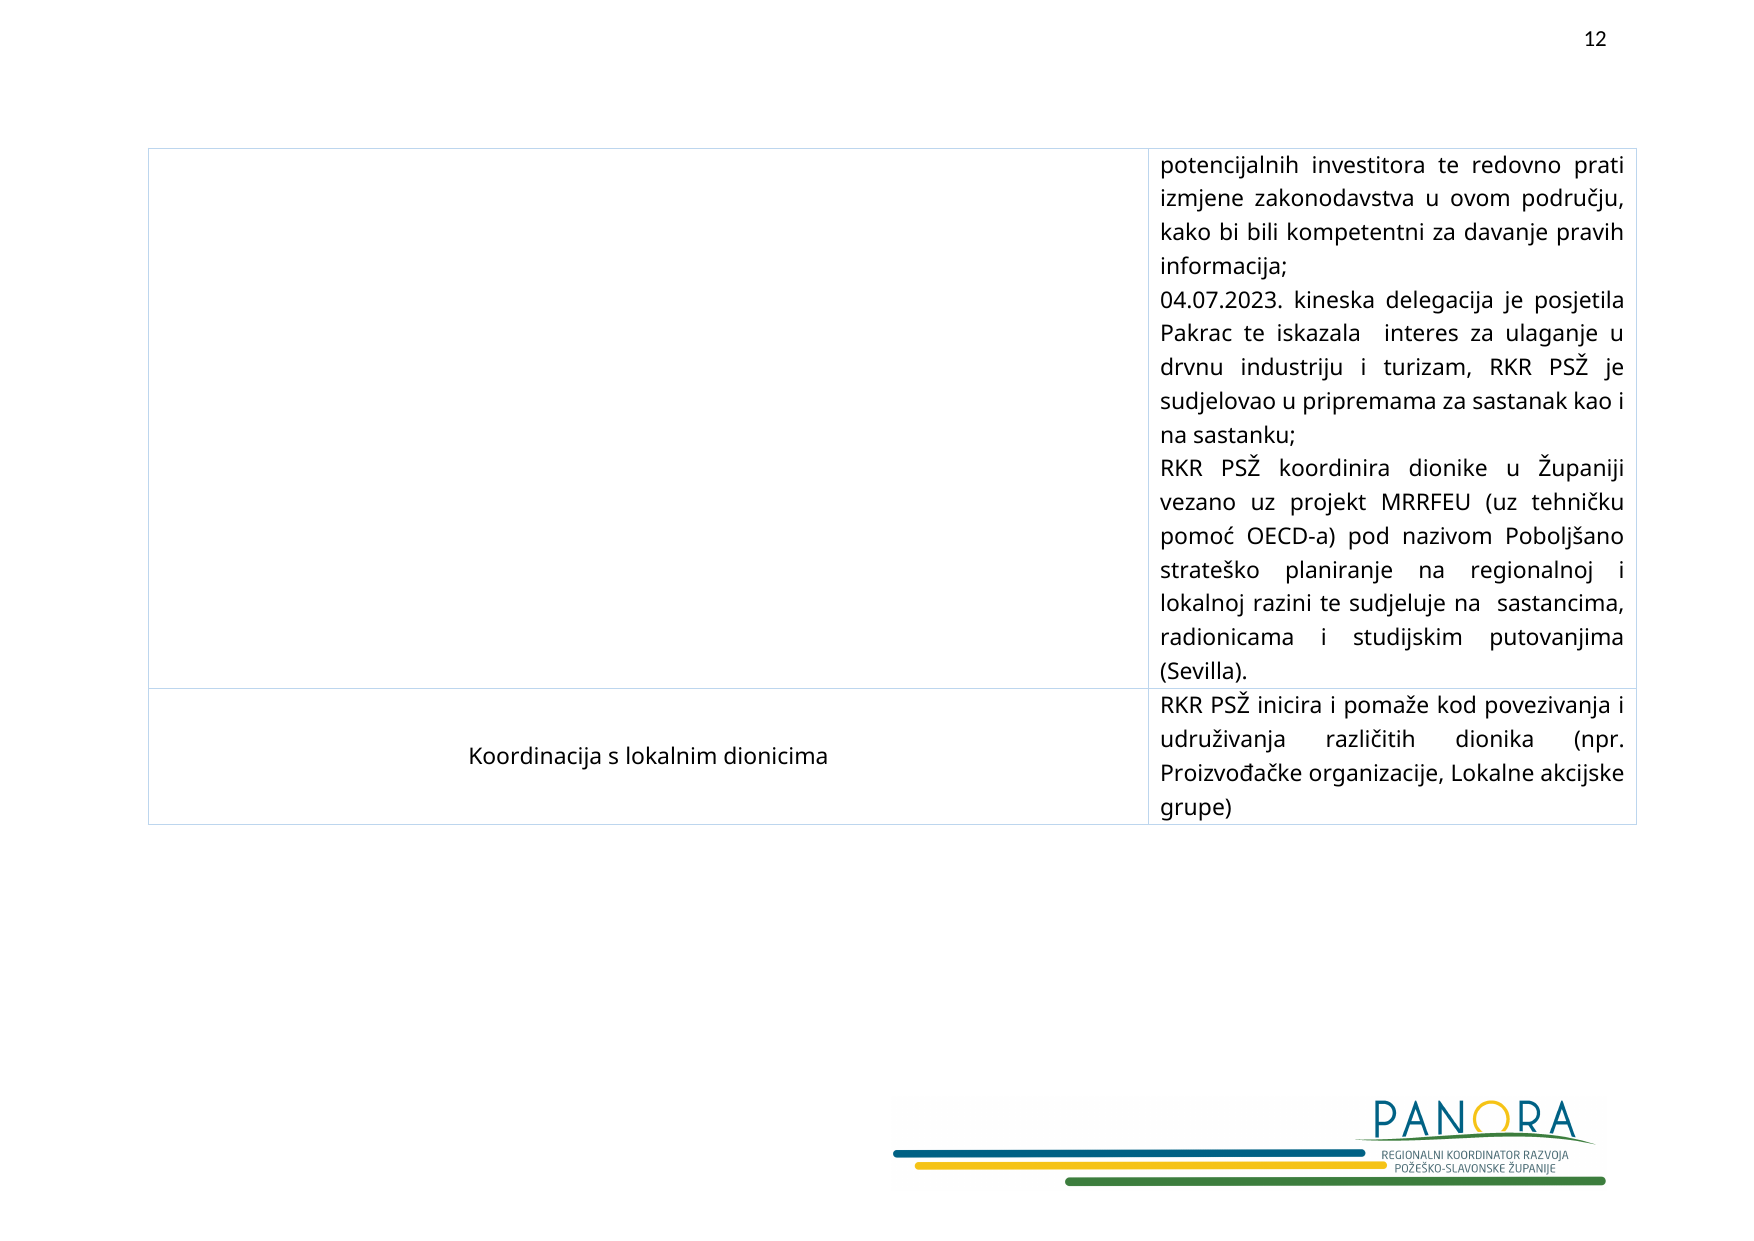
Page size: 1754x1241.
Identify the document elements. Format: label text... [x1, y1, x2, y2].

table_cell RKR PSŽ inicira i pomaže kod povezivanja i udruživanja različitih dionika (npr. Proizvođačke organizacije, Lokalne akcijske grupe) [1149, 689, 1636, 824]
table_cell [149, 149, 1148, 688]
table_cell Koordinacija s lokalnim dionicima [149, 689, 1148, 824]
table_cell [1149, 149, 1636, 688]
